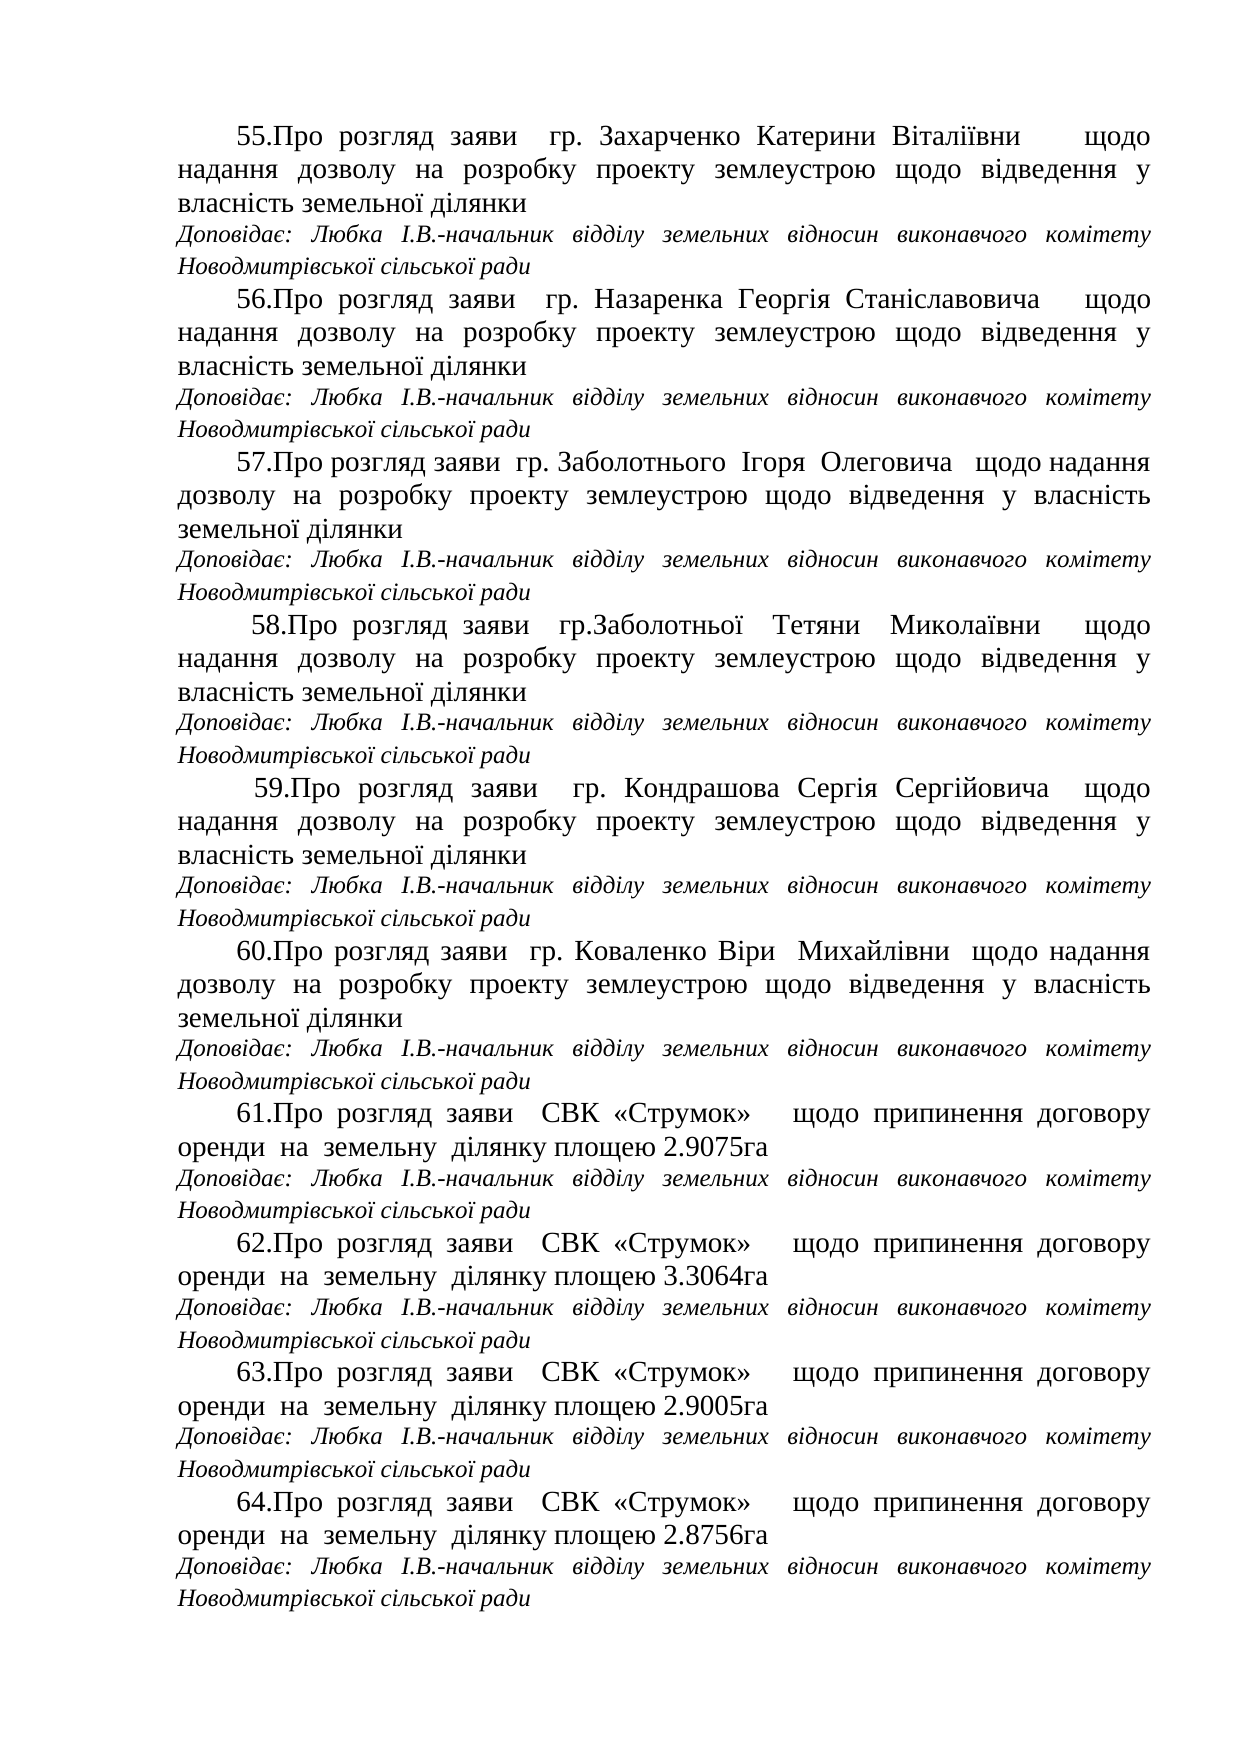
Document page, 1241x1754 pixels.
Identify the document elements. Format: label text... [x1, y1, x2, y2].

text Доповідає: Любка І.В.-начальник відділу земельних відносин виконавчого комітету Новодмитрівської сільської ради [177, 1292, 1152, 1354]
text Доповідає: Любка І.В.-начальник відділу земельних відносин виконавчого комітету Новодмитрівської сільської ради [177, 870, 1152, 933]
text 56.Про розгляд заяви гр. Назаренка Георгія Станіславовича щодо надання дозволу на розробку проекту землеустрою щодо відведення у власність земельної ділянки [177, 281, 1152, 382]
text Доповідає: Любка І.В.-начальник відділу земельних відносин виконавчого комітету Новодмитрівської сільської ради [177, 219, 1152, 281]
text Доповідає: Любка І.В.-начальник відділу земельних відносин виконавчого комітету Новодмитрівської сільської ради [177, 707, 1152, 770]
text Доповідає: Любка І.В.-начальник відділу земельних відносин виконавчого комітету Новодмитрівської сільської ради [177, 382, 1152, 444]
text Доповідає: Любка І.В.-начальник відділу земельних відносин виконавчого комітету Новодмитрівської сільської ради [177, 1163, 1152, 1225]
text Доповідає: Любка І.В.-начальник відділу земельних відносин виконавчого комітету Новодмитрівської сільської ради [177, 1421, 1152, 1484]
text 60.Про розгляд заяви гр. Коваленко Віри Михайлівни щодо надання дозволу на розробку проекту землеустрою щодо відведення у власність земельної ділянки [177, 933, 1152, 1033]
text 62.Про розгляд заяви СВК «Струмок» щодо припинення договору оренди на земельну ділянку площею 3.3064га [177, 1225, 1152, 1292]
text 64.Про розгляд заяви СВК «Струмок» щодо припинення договору оренди на земельну ділянку площею 2.8756га [177, 1484, 1152, 1551]
text 57.Про розгляд заяви гр. Заболотнього Ігоря Олеговича щодо надання дозволу на розробку проекту землеустрою щодо відведення у власність земельної ділянки [177, 444, 1152, 544]
text Доповідає: Любка І.В.-начальник відділу земельних відносин виконавчого комітету Новодмитрівської сільської ради [177, 1033, 1152, 1096]
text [177, 1551, 1152, 1613]
text 55.Про розгляд заяви гр. Захарченко Катерини Віталіївни щодо надання дозволу на розробку проекту землеустрою щодо відведення у власність земельної ділянки [177, 118, 1152, 219]
text 58.Про розгляд заяви гр.Заболотньої Тетяни Миколаївни щодо надання дозволу на розробку проекту землеустрою щодо відведення у власність земельної ділянки [177, 607, 1152, 707]
text 63.Про розгляд заяви СВК «Струмок» щодо припинення договору оренди на земельну ділянку площею 2.9005га [177, 1354, 1152, 1421]
text 59.Про розгляд заяви гр. Кондрашова Сергія Сергійовича щодо надання дозволу на розробку проекту землеустрою щодо відведення у власність земельної ділянки [177, 770, 1152, 870]
text 61.Про розгляд заяви СВК «Струмок» щодо припинення договору оренди на земельну ділянку площею 2.9075га [177, 1096, 1152, 1163]
text Доповідає: Любка І.В.-начальник відділу земельних відносин виконавчого комітету Новодмитрівської сільської ради [177, 544, 1152, 607]
